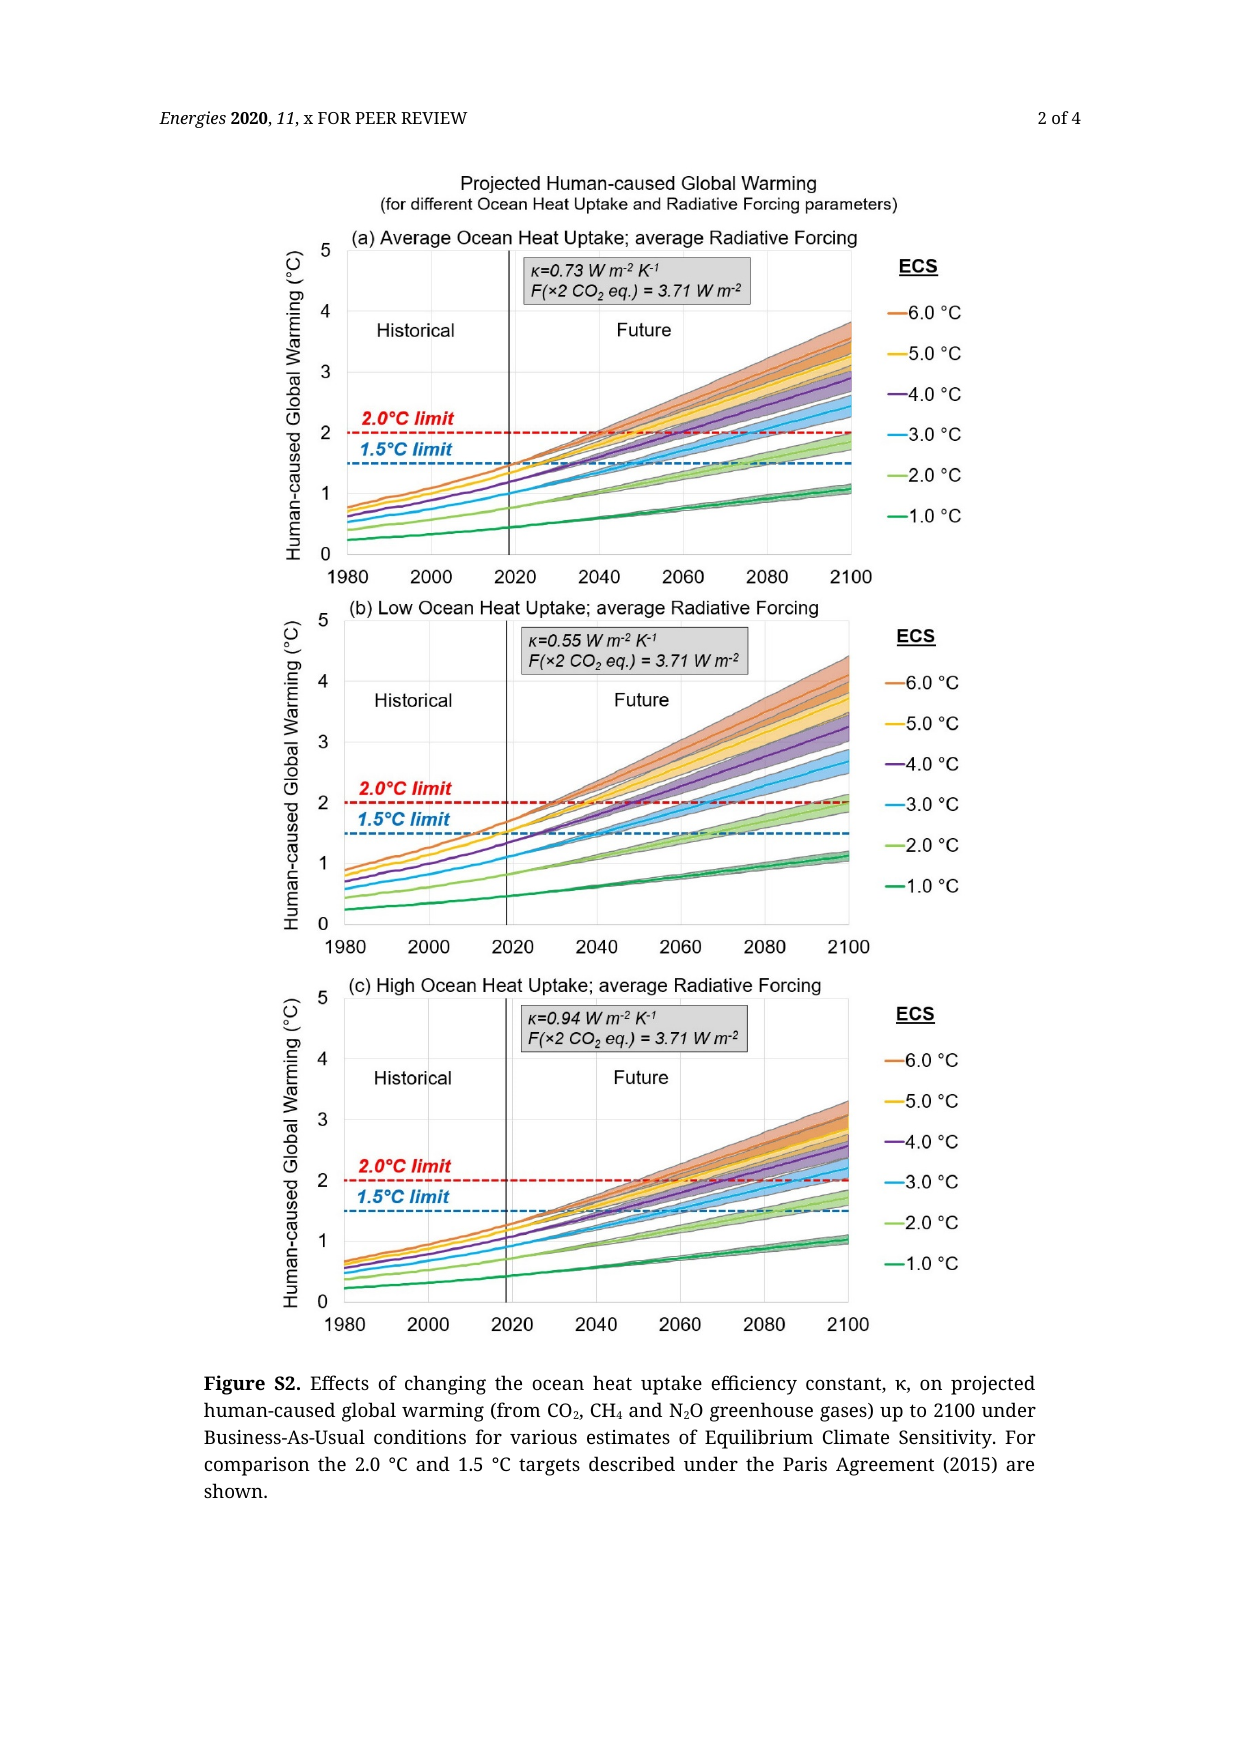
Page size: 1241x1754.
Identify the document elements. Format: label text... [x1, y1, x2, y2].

text Figure S2. Effects of changing the ocean heat uptake efficiency constant, κ, on projected human-caused global warming (from CO2, CH4 and N2O greenhouse gases) up to 2100 under Business-As-Usual conditions for various estimates of Equilibrium Climate Sensitivity. For comparison the 2.0 °C and 1.5 °C targets described under the Paris Agreement (2015) are shown. [204, 1369, 1036, 1504]
picture [266, 167, 975, 1349]
